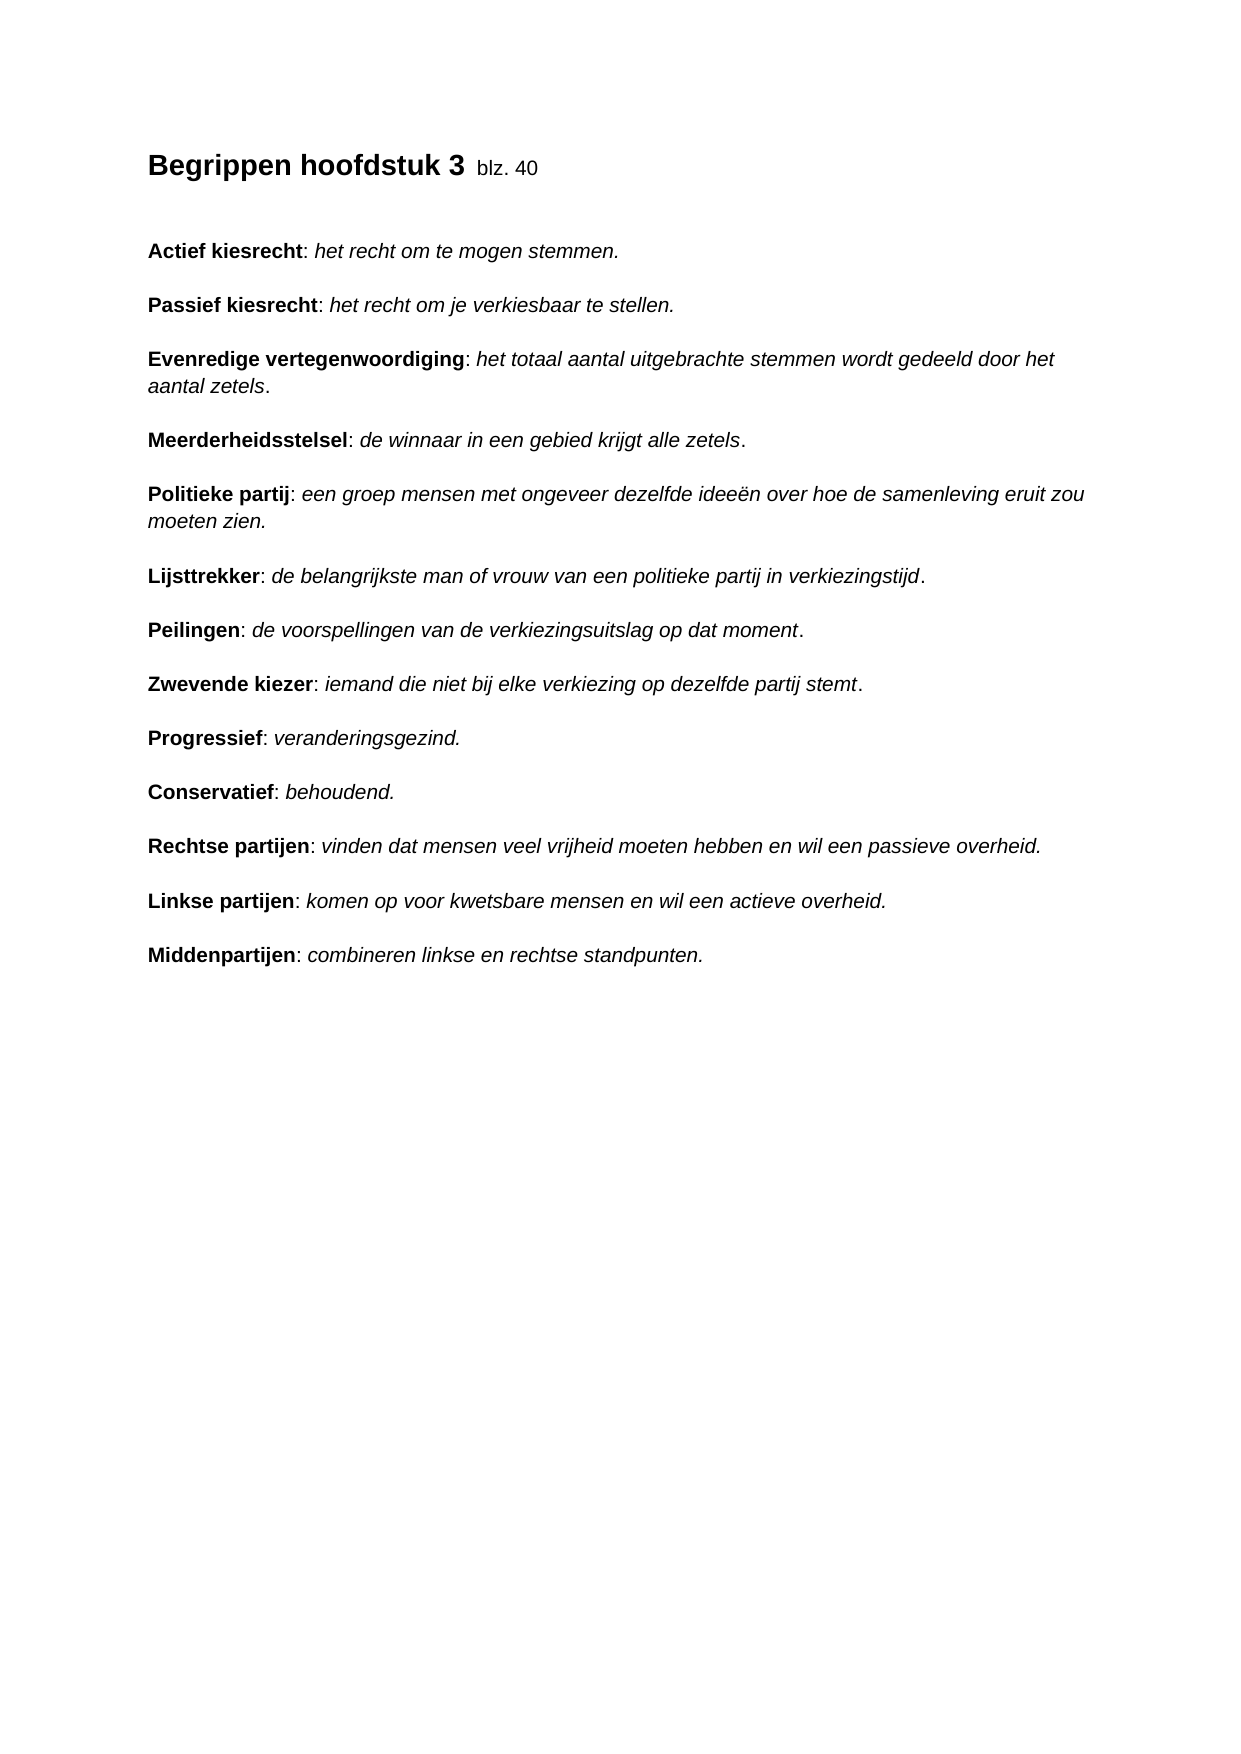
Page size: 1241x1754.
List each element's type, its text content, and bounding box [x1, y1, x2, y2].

text Evenredige vertegenwoordiging: het totaal aantal uitgebrachte stemmen wordt gedeeld door het aantal zetels. [148, 344, 1093, 398]
text Conservatief: behoudend. [148, 777, 1093, 804]
text Progressief: veranderingsgezind. [148, 723, 1093, 750]
text Passief kiesrecht: het recht om je verkiesbaar te stellen. [148, 289, 1093, 317]
text Lijsttrekker: de belangrijkste man of vrouw van een politieke partij in verkiezingstijd. [148, 560, 1093, 587]
text Middenpartijen: combineren linkse en rechtse standpunten. [148, 939, 1093, 967]
text Begrippen hoofdstuk 3 blz. 40 [148, 148, 1093, 181]
text Zwevende kiezer: iemand die niet bij elke verkiezing op dezelfde partij stemt. [148, 669, 1093, 696]
text Politieke partij: een groep mensen met ongeveer dezelfde ideeën over hoe de samenleving eruit zou moeten zien. [148, 479, 1093, 533]
text Meerderheidsstelsel: de winnaar in een gebied krijgt alle zetels. [148, 425, 1093, 452]
text Actief kiesrecht: het recht om te mogen stemmen. [148, 235, 1093, 262]
text Rechtse partijen: vinden dat mensen veel vrijheid moeten hebben en wil een passieve overheid. [148, 831, 1093, 858]
text Peilingen: de voorspellingen van de verkiezingsuitslag op dat moment. [148, 614, 1093, 642]
text Linkse partijen: komen op voor kwetsbare mensen en wil een actieve overheid. [148, 885, 1093, 912]
